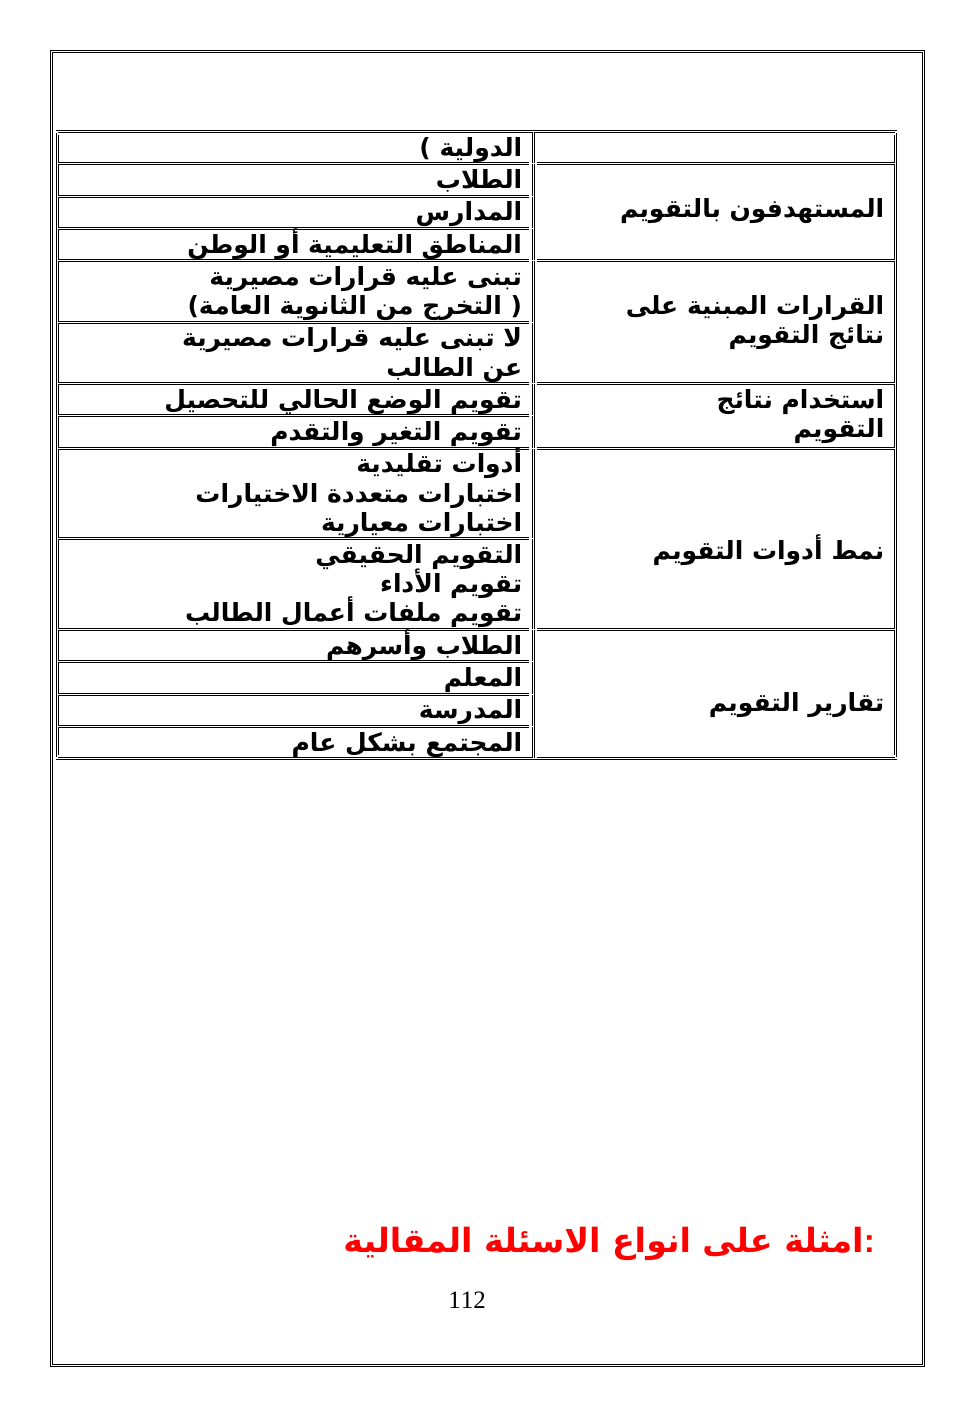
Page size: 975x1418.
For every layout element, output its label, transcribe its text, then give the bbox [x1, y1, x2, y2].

table_cell المعلم [58, 660, 533, 692]
table_cell المستهدفون بالتقويم [533, 162, 895, 259]
table_cell التقويم الحقيقي تقويم الأداء تقويم ملفات أعمال الطالب [58, 537, 533, 628]
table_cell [58, 133, 532, 162]
table_cell القرارات المبنية على نتائج التقويم [533, 259, 895, 382]
table_cell المدرسة [59, 693, 532, 725]
table_cell المدارس [59, 195, 532, 227]
table_cell تقويم التغير والتقدم [58, 414, 533, 447]
table_cell أدوات تقليدية اختبارات متعددة الاختيارات اختبارات معيارية [59, 447, 532, 537]
table_cell نمط أدوات التقويم [535, 447, 894, 628]
table_cell استخدام نتائج التقويم [533, 382, 895, 447]
table_cell لا تبنى عليه قرارات مصيرية عن الطالب [59, 321, 532, 382]
table_cell الطلاب وأسرهم [59, 628, 533, 660]
table_cell تقارير التقويم [533, 628, 895, 757]
table_cell تبنى عليه قرارات مصيرية ( التخرج من الثانوية العامة) [58, 259, 533, 321]
table_cell المجتمع بشكل عام [58, 725, 532, 757]
table_cell تقويم الوضع الحالي للتحصيل [58, 382, 533, 414]
table_cell المناطق التعليمية أو الوطن [59, 227, 532, 259]
table_cell الطلاب [58, 162, 533, 194]
text امثلة على انواع الاسئلة المقالية: [134, 1221, 874, 1261]
